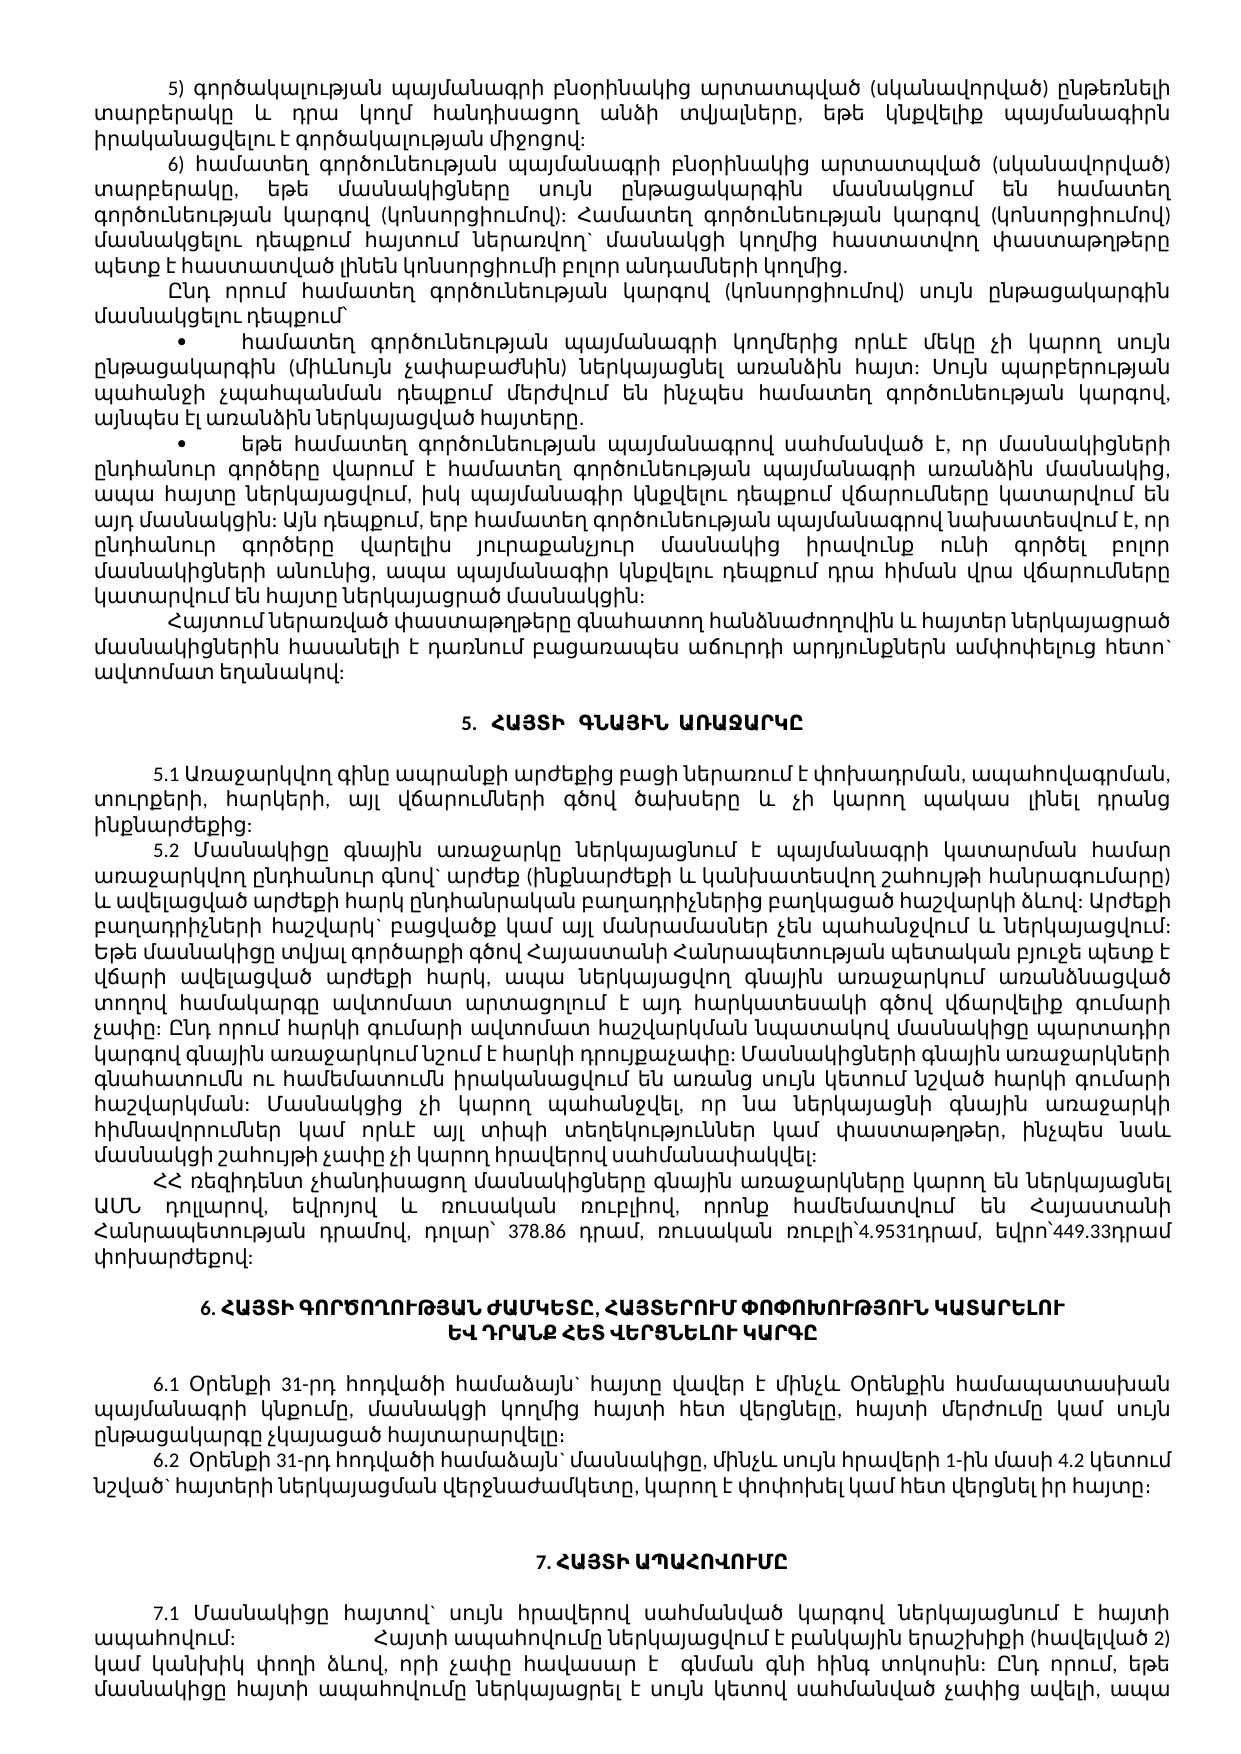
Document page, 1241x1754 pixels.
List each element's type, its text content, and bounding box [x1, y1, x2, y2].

text Ընդ որում համատեղ գործունեության կարգով (կոնսորցիումով) սույն ընթացակարգին մասնակցելու դեպքում՝ [94, 278, 1171, 329]
text 5.1 Առաջարկվող գինը ապրանքի արժեքից բացի ներառում է փոխադրման, ապահովագրման, տուրքերի, հարկերի, այլ վճարումների գծով ծախսերը և չի կարող պակաս լինել դրանց ինքնարժեքից: [94, 761, 1171, 837]
text 6. ՀԱՅՏԻ ԳՈՐԾՈՂՈՒԹՅԱՆ ԺԱՄԿԵՏԸ, ՀԱՅՏԵՐՈՒՄ ՓՈՓՈԽՈՒԹՅՈՒՆ ԿԱՏԱՐԵԼՈՒ [94, 1295, 1171, 1320]
text 5.2 Մասնակիցը գնային առաջարկը ներկայացնում է պայմանագրի կատարման համար առաջարկվող ընդհանուր գնով` արժեք (ինքնարժեքի և կանխատեսվող շահույթի հանրագումարը) և ավելացված արժեքի հարկ ընդհանրական բաղադրիչներից բաղկացած հաշվարկի ձևով: Արժեքի բաղադրիչների հաշվարկ` բացվածք կամ այլ մանրամասներ չեն պահանջվում և ներկայացվում: Եթե մասնակիցը տվյալ գործարքի գծով Հայաստանի Հանրապետության պետական բյուջե պետք է վճարի ավելացված արժեքի հարկ, ապա ներկայացվող գնային առաջարկում առանձնացված տողով համակարգը ավտոմատ արտացոլում է այդ հարկատեսակի գծով վճարվելիք գումարի չափը: Ընդ որում հարկի գումարի ավտոմատ հաշվարկման նպատակով մասնակիցը պարտադիր կարգով գնային առաջարկում նշում է հարկի դրույքաչափը: Մասնակիցների գնային առաջարկների գնահատումն ու համեմատումն իրականացվում են առանց սույն կետում նշված հարկի գումարի հաշվարկման: Մասնակցից չի կարող պահանջվել, որ նա ներկայացնի գնային առաջարկի հիմնավորումներ կամ որևէ այլ տիպի տեղեկություններ կամ փաստաթղթեր, ինչպես նաև մասնակցի շահույթի չափը չի կարող հրավերով սահմանափակվել: [94, 837, 1171, 1168]
list եթե համատեղ գործունեության պայմանագրով սահմանված է, որ մասնակիցների ընդհանուր գործերը վարում է համատեղ գործունեության պայմանագրի առանձին մասնակից, ապա հայտը ներկայացվում, իսկ պայմանագիր կնքվելու դեպքում վճարումները կատարվում են այդ մասնակցին: Այն դեպքում, երբ համատեղ գործունեության պայմանագրով նախատեսվում է, որ ընդհանուր գործերը վարելիս յուրաքանչյուր մասնակից իրավունք ունի գործել բոլոր մասնակիցների անունից, ապա պայմանագիր կնքվելու դեպքում դրա հիման վրա վճարումները կատարվում են հայտը ներկայացրած մասնակցին: [94, 431, 1171, 609]
text 6.1 Օրենքի 31-րդ հոդվածի համաձայն` հայտը վավեր է մինչև Օրենքին համապատասխան պայմանագրի կնքումը, մասնակցի կողմից հայտի հետ վերցնելը, հայտի մերժումը կամ սույն ընթացակարգը չկայացած հայտարարվելը։ [94, 1371, 1171, 1447]
text 7. ՀԱՅՏԻ ԱՊԱՀՈՎՈՒՄԸ [94, 1549, 1171, 1574]
text 5. ՀԱՅՏԻ ԳՆԱՅԻՆ ԱՌԱՋԱՐԿԸ [94, 710, 1171, 736]
text ՀՀ ռեզիդենտ չհանդիսացող մասնակիցները գնային առաջարկները կարող են ներկայացնել ԱՄՆ դոլլարով, եվրոյով և ռուսական ռուբլիով, որոնք համեմատվում են Հայաստանի Հանրապետության դրամով, դոլար՝ 378.86 դրամ, ռուսական ռուբլի՝4.9531դրամ, եվրո՝449.33դրամ փոխարժեքով: [94, 1168, 1171, 1269]
text 5) գործակալության պայմանագրի բնօրինակից արտատպված (սկանավորված) ընթեռնելի տարբերակը և դրա կողմ հանդիսացող անձի տվյալները, եթե կնքվելիք պայմանագիրն իրականացվելու է գործակալության միջոցով: [94, 75, 1171, 151]
text 6) համատեղ գործունեության պայմանագրի բնօրինակից արտատպված (սկանավորված) տարբերակը, եթե մասնակիցները սույն ընթացակարգին մասնակցում են համատեղ գործունեության կարգով (կոնսորցիումով): Համատեղ գործունեության կարգով (կոնսորցիումով) մասնակցելու դեպքում հայտում ներառվող` մասնակցի կողմից հաստատվող փաստաթղթերը պետք է հաստատված լինեն կոնսորցիումի բոլոր անդամների կողմից. [94, 151, 1171, 278]
list համատեղ գործունեության պայմանագրի կողմերից որևէ մեկը չի կարող սույն ընթացակարգին (միևնույն չափաբաժնին) ներկայացնել առանձին հայտ: Սույն պարբերության պահանջի չպահպանման դեպքում մերժվում են ինչպես համատեղ գործունեության կարգով, այնպես էլ առանձին ներկայացված հայտերը. [94, 329, 1171, 431]
text 6.2 Օրենքի 31-րդ հոդվածի համաձայն` մասնակիցը, մինչև սույն հրավերի 1-ին մասի 4.2 կետում նշված` հայտերի ներկայացման վերջնաժամկետը, կարող է փոփոխել կամ հետ վերցնել իր հայտը։ [94, 1447, 1171, 1498]
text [94, 1600, 1171, 1702]
text ԵՎ ԴՐԱՆՔ ՀԵՏ ՎԵՐՑՆԵԼՈՒ ԿԱՐԳԸ [94, 1320, 1171, 1346]
text Հայտում ներառված փաստաթղթերը գնահատող հանձնաժողովին և հայտեր ներկայացրած մասնակիցներին հասանելի է դառնում բացառապես աճուրդի արդյունքներն ամփոփելուց հետո` ավտոմատ եղանակով: [94, 609, 1171, 685]
